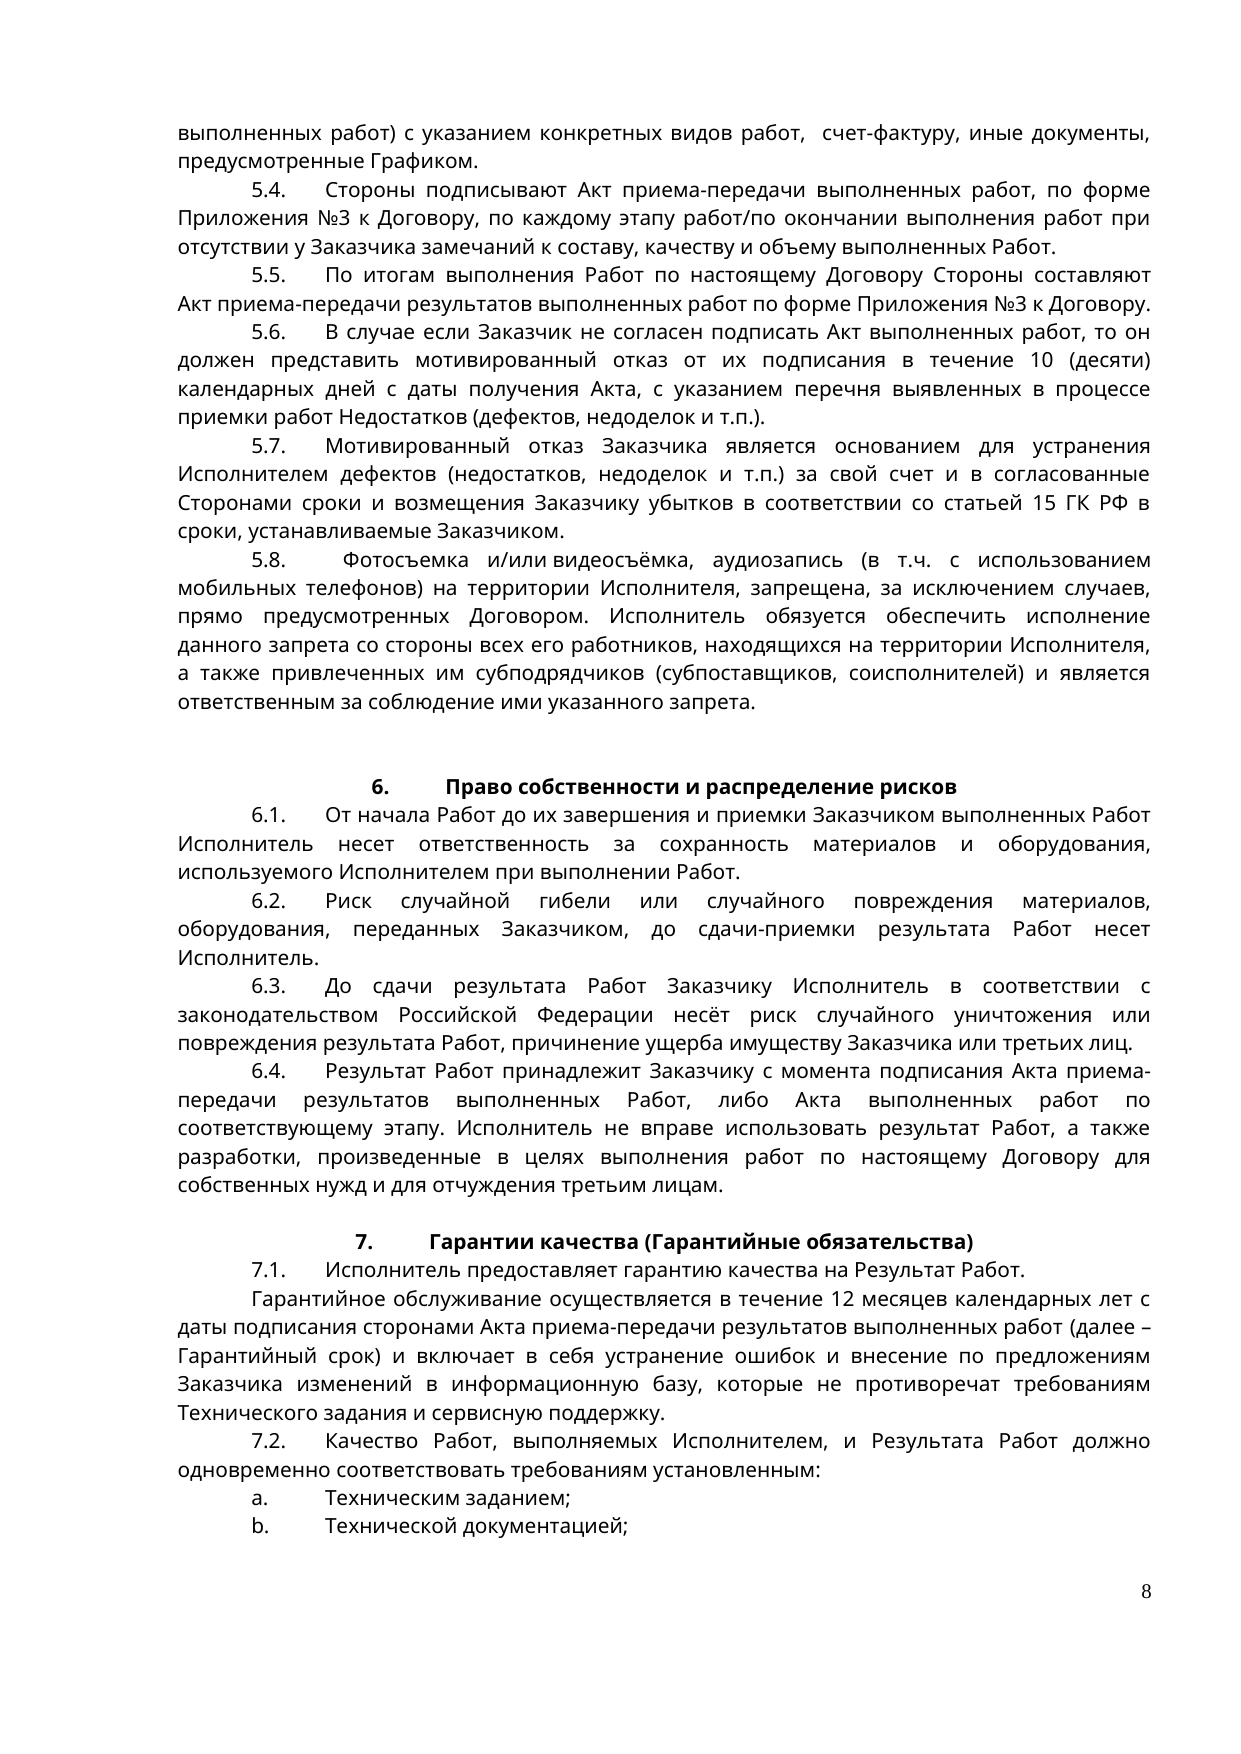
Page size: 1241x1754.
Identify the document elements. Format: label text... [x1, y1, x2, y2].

list Фотосъемка и/или видеосъёмка, аудиозапись (в т.ч. с использованием мобильных телефонов) на территории Исполнителя, запрещена, за исключением случаев, прямо предусмотренных Договором. Исполнитель обязуется обеспечить исполнение данного запрета со стороны всех его работников, находящихся на территории Исполнителя, а также привлеченных им субподрядчиков (субпоставщиков, соисполнителей) и является ответственным за соблюдение ими указанного запрета. [177, 545, 1152, 715]
list Гарантии качества (Гарантийные обязательства) [177, 1227, 1152, 1256]
list Исполнитель предоставляет гарантию качества на Результат Работ. [177, 1256, 1152, 1284]
list Технической документацией; [177, 1512, 1152, 1540]
list Техническим заданием; [177, 1483, 1152, 1512]
list Результат Работ принадлежит Заказчику с момента подписания Акта приема-передачи результатов выполненных Работ, либо Акта выполненных работ по соответствующему этапу. Исполнитель не вправе использовать результат Работ, а также разработки, произведенные в целях выполнения работ по настоящему Договору для собственных нужд и для отчуждения третьим лицам. [177, 1057, 1152, 1199]
list Гарантийное обслуживание осуществляется в течение 12 месяцев календарных лет с даты подписания сторонами Акта приема-передачи результатов выполненных работ (далее – Гарантийный срок) и включает в себя устранение ошибок и внесение по предложениям Заказчика изменений в информационную базу, которые не противоречат требованиям Технического задания и сервисную поддержку. [177, 1284, 1152, 1426]
list В случае если Заказчик не согласен подписать Акт выполненных работ, то он должен представить мотивированный отказ от их подписания в течение 10 (десяти) календарных дней с даты получения Акта, с указанием перечня выявленных в процессе приемки работ Недостатков (дефектов, недоделок и т.п.). [177, 317, 1152, 431]
list Мотивированный отказ Заказчика является основанием для устранения Исполнителем дефектов (недостатков, недоделок и т.п.) за свой счет и в согласованные Сторонами сроки и возмещения Заказчику убытков в соответствии со статьей 15 ГК РФ в сроки, устанавливаемые Заказчиком. [177, 431, 1152, 545]
list До сдачи результата Работ Заказчику Исполнитель в соответствии с законодательством Российской Федерации несёт риск случайного уничтожения или повреждения результата Работ, причинение ущерба имуществу Заказчика или третьих лиц. [177, 971, 1152, 1057]
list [177, 118, 1152, 175]
list Стороны подписывают Акт приема-передачи выполненных работ, по форме Приложения №3 к Договору, по каждому этапу работ/по окончании выполнения работ при отсутствии у Заказчика замечаний к составу, качеству и объему выполненных Работ. [177, 175, 1152, 260]
list По итогам выполнения Работ по настоящему Договору Стороны составляют Акт приема-передачи результатов выполненных работ по форме Приложения №3 к Договору. [177, 260, 1152, 317]
list Качество Работ, выполняемых Исполнителем, и Результата Работ должно одновременно соответствовать требованиям установленным: [177, 1426, 1152, 1483]
list От начала Работ до их завершения и приемки Заказчиком выполненных Работ Исполнитель несет ответственность за сохранность материалов и оборудования, используемого Исполнителем при выполнении Работ. [177, 801, 1152, 886]
list Право собственности и распределение рисков [177, 772, 1152, 801]
list Риск случайной гибели или случайного повреждения материалов, оборудования, переданных Заказчиком, до сдачи-приемки результата Работ несет Исполнитель. [177, 886, 1152, 971]
